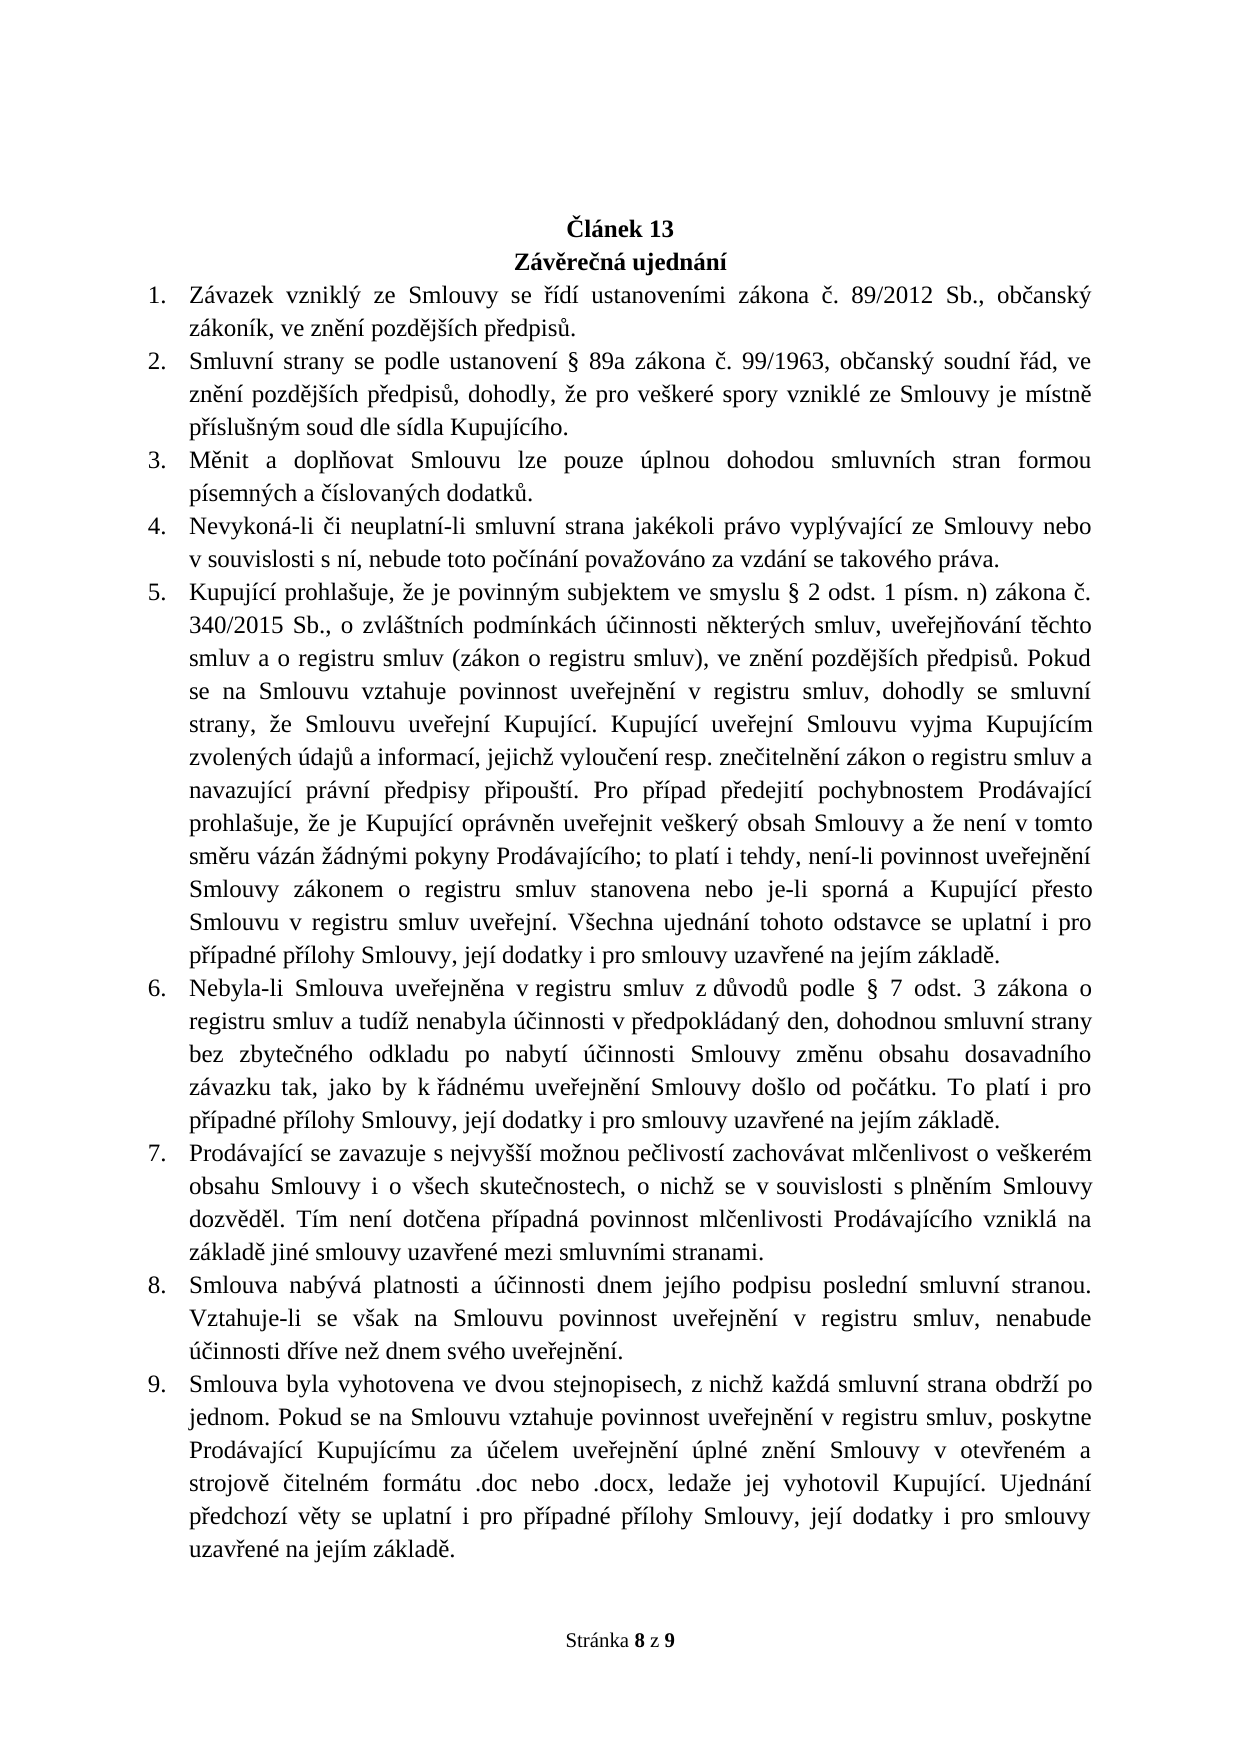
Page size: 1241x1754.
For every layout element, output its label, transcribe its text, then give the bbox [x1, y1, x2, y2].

list Závazek vzniklý ze Smlouvy se řídí ustanoveními zákona č. 89/2012 Sb., občanský zákoník, ve znění pozdějších předpisů. [148, 280, 1093, 341]
list Smluvní strany se podle ustanovení § 89a zákona č. 99/1963, občanský soudní řád, ve znění pozdějších předpisů, dohodly, že pro veškeré spory vzniklé ze Smlouvy je místně příslušným soud dle sídla Kupujícího. [148, 346, 1093, 441]
list Nebyla-li Smlouva uveřejněna v registru smluv z důvodů podle § 7 odst. 3 zákona o registru smluv a tudíž nenabyla účinnosti v předpokládaný den, dohodnou smluvní strany bez zbytečného odkladu po nabytí účinnosti Smlouvy změnu obsahu dosavadního závazku tak, jako by k řádnému uveřejnění Smlouvy došlo od počátku. To platí i pro případné přílohy Smlouvy, její dodatky i pro smlouvy uzavřené na jejím základě. [148, 973, 1093, 1134]
list Nevykoná-li či neuplatní-li smluvní strana jakékoli právo vyplývající ze Smlouvy nebo v souvislosti s ní, nebude toto počínání považováno za vzdání se takového práva. [148, 511, 1093, 573]
text Smlouva nabývá platnosti a účinnosti dnem jejího podpisu poslední smluvní stranou. Vztahuje-li se však na Smlouvu povinnost uveřejnění v registru smluv, nenabude účinnosti dříve než dnem svého uveřejnění. [148, 1270, 1093, 1365]
text Prodávající se zavazuje s nejvyšší možnou pečlivostí zachovávat mlčenlivost o veškerém obsahu Smlouvy i o všech skutečnostech, o nichž se v souvislosti s plněním Smlouvy dozvěděl. Tím není dotčena případná povinnost mlčenlivosti Prodávajícího vzniklá na základě jiné smlouvy uzavřené mezi smluvními stranami. [148, 1138, 1093, 1266]
text Smlouva byla vyhotovena ve dvou stejnopisech, z nichž každá smluvní strana obdrží po jednom. Pokud se na Smlouvu vztahuje povinnost uveřejnění v registru smluv, poskytne Prodávající Kupujícímu za účelem uveřejnění úplné znění Smlouvy v otevřeném a strojově čitelném formátu .doc nebo .docx, ledaže jej vyhotovil Kupující. Ujednání předchozí věty se uplatní i pro případné přílohy Smlouvy, její dodatky i pro smlouvy uzavřené na jejím základě. [148, 1369, 1093, 1563]
list Měnit a doplňovat Smlouvu lze pouze úplnou dohodou smluvních stran formou písemných a číslovaných dodatků. [148, 445, 1093, 507]
text Článek 13 [148, 214, 1093, 242]
list Kupující prohlašuje, že je povinným subjektem ve smyslu § 2 odst. 1 písm. n) zákona č. 340/2015 Sb., o zvláštních podmínkách účinnosti některých smluv, uveřejňování těchto smluv a o registru smluv (zákon o registru smluv), ve znění pozdějších předpisů. Pokud se na Smlouvu vztahuje povinnost uveřejnění v registru smluv, dohodly se smluvní strany, že Smlouvu uveřejní Kupující. Kupující uveřejní Smlouvu vyjma Kupujícím zvolených údajů a informací, jejichž vyloučení resp. znečitelnění zákon o registru smluv a navazující právní předpisy připouští. Pro případ předejití pochybnostem Prodávající prohlašuje, že je Kupující oprávněn uveřejnit veškerý obsah Smlouvy a že není v tomto směru vázán žádnými pokyny Prodávajícího; to platí i tehdy, není-li povinnost uveřejnění Smlouvy zákonem o registru smluv stanovena nebo je-li sporná a Kupující přesto Smlouvu v registru smluv uveřejní. Všechna ujednání tohoto odstavce se uplatní i pro případné přílohy Smlouvy, její dodatky i pro smlouvy uzavřené na jejím základě. [148, 577, 1093, 969]
text Závěrečná ujednání [148, 247, 1093, 275]
